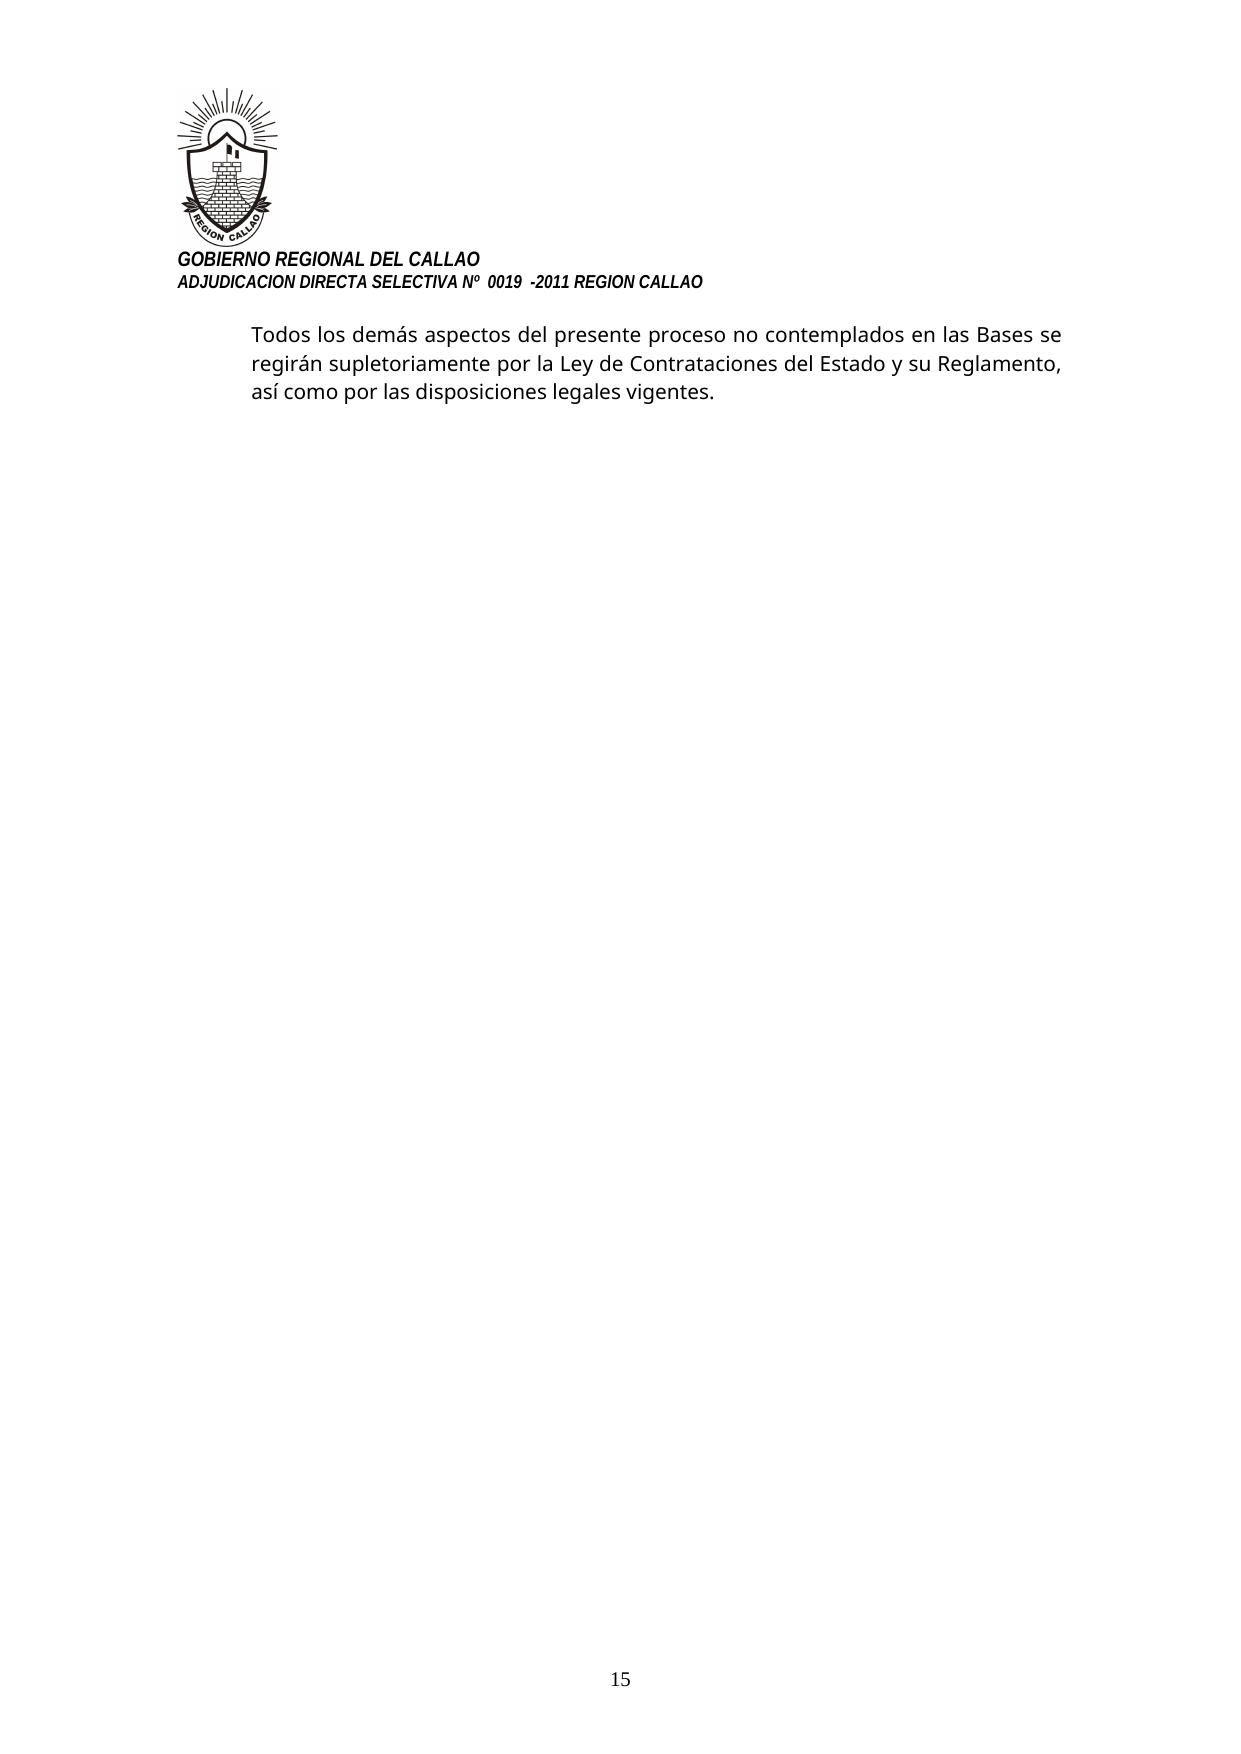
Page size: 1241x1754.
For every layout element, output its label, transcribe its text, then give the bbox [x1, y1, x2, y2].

picture [177, 88, 278, 247]
text Todos los demás aspectos del presente proceso no contemplados en las Bases se regirán supletoriamente por de Contrataciones del Estado y su Reglamento, así como por las disposiciones legales vigentes. [251, 321, 1063, 406]
